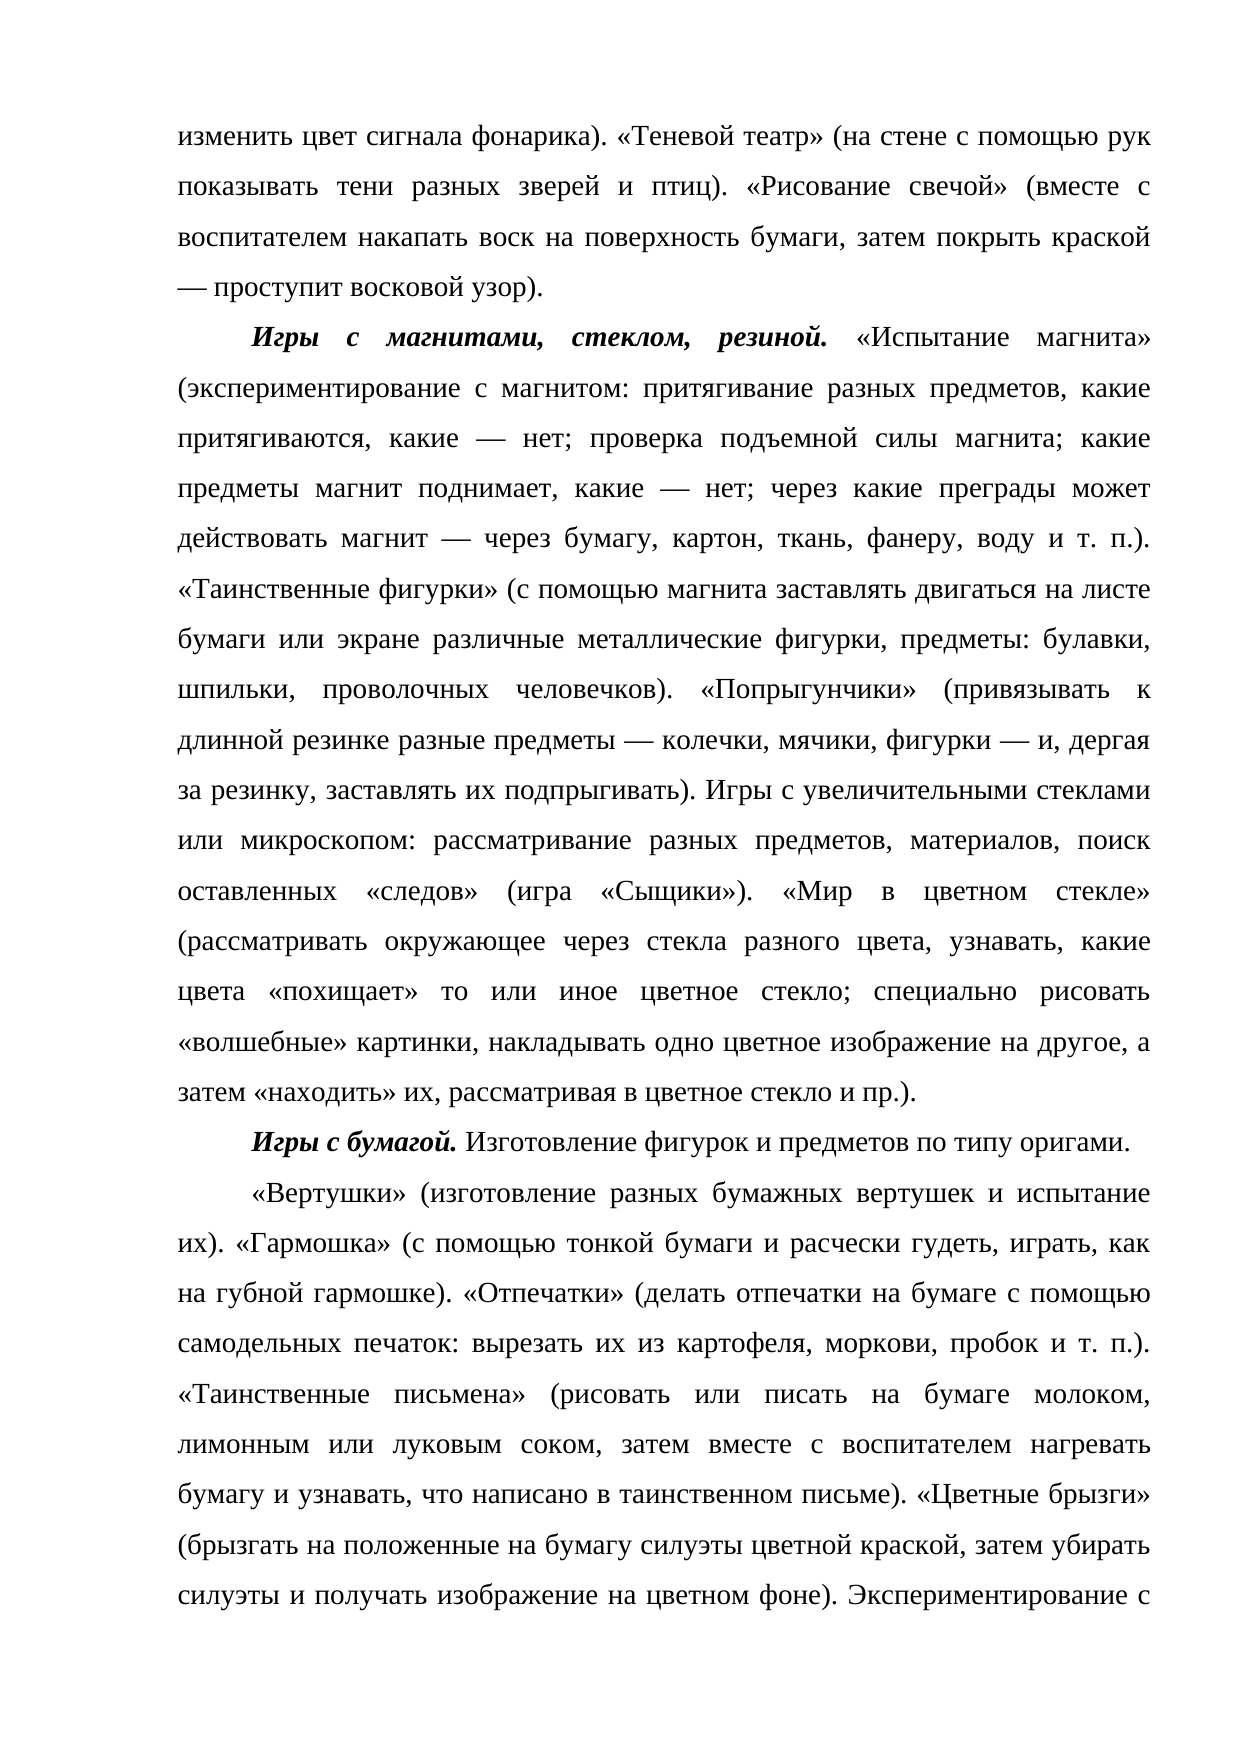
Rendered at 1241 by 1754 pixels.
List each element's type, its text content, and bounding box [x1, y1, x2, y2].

text Игры с магнитами, стеклом, резиной. «Испытание магнита» (экспериментирование с магнитом: притягивание разных предметов, какие притягиваются, какие — нет; проверка подъемной силы магнита; какие предметы магнит поднимает, какие — нет; через какие преграды может действовать магнит — через бумагу, картон, ткань, фанеру, воду и т. п.). «Таинственные фигурки» (с помощью магнита заставлять двигаться на листе бумаги или экране различные металлические фигурки, предметы: булавки, шпильки, проволочных человечков). «Попрыгунчики» (привязывать к длинной резинке разные предметы — колечки, мячики, фигурки — и, дергая за резинку, заставлять их подпрыгивать). Игры с увеличительными стеклами или микроскопом: рассматривание разных предметов, материалов, поиск оставленных «следов» (игра «Сыщики»). «Мир в цветном стекле» (рассматривать окружающее через стекла разного цвета, узнавать, какие цвета «похищает» то или иное цветное стекло; специально рисовать «волшебные» картинки, накладывать одно цветное изображение на другое, а затем «находить» их, рассматривая в цветное стекло и пр.). [177, 319, 1152, 1108]
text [177, 118, 1152, 303]
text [177, 1175, 1152, 1611]
text Игры с бумагой. Изготовление фигурок и предметов по типу оригами. [177, 1124, 1152, 1158]
